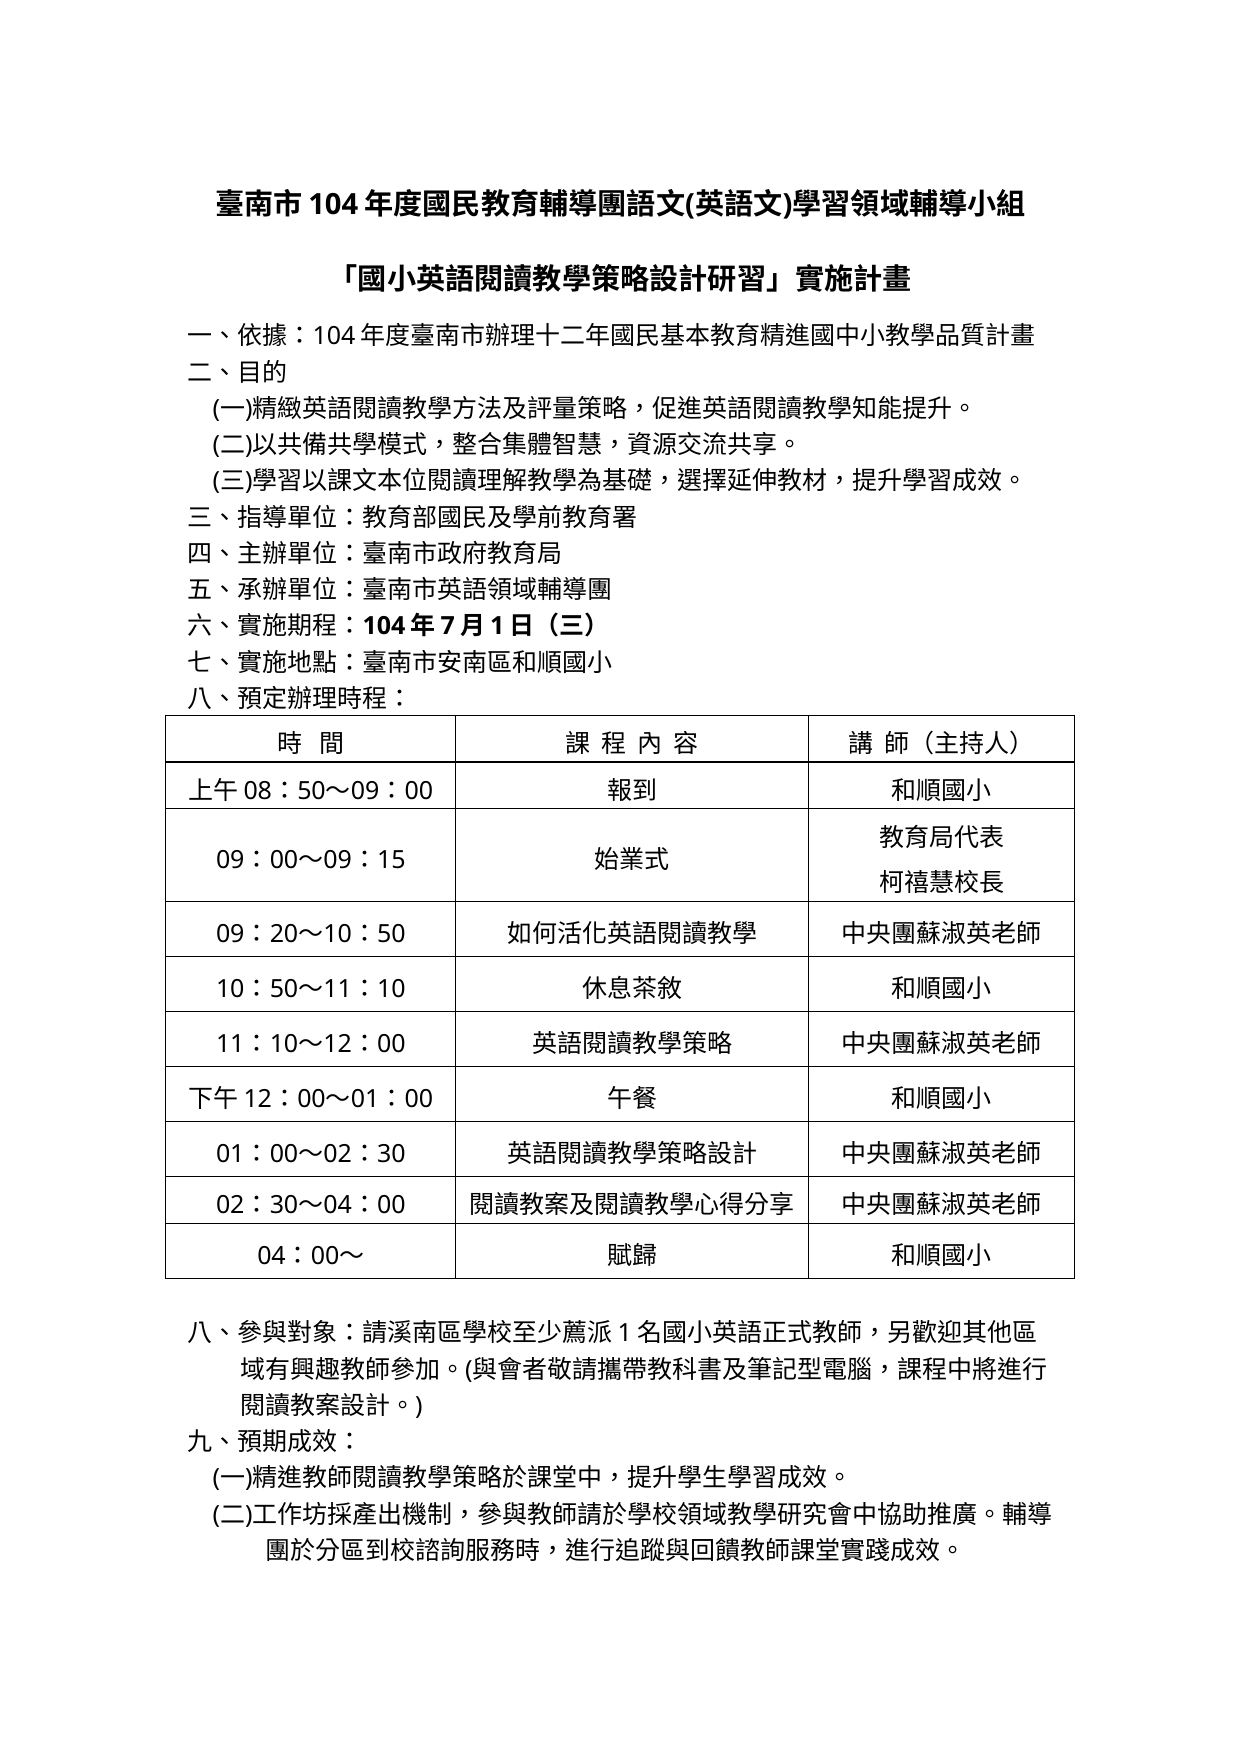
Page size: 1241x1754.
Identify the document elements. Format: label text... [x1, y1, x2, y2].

table_cell 11：10〜12：00 [166, 1012, 455, 1066]
table_cell 09：00〜09：15 [166, 809, 455, 901]
table_cell 01：00〜02：30 [166, 1122, 455, 1176]
text 「國小英語閱讀教學策略設計研習」實施計畫 [187, 239, 1053, 314]
text 七、實施地點：臺南市安南區和順國小 [187, 642, 1053, 678]
text 一、依據：104年度臺南市辦理十二年國民基本教育精進國中小教學品質計畫 [187, 314, 1053, 352]
table_cell 英語閱讀教學策略設計 [456, 1122, 808, 1176]
text 臺南市104年度國民教育輔導團語文(英語文)學習領域輔導小組 [187, 164, 1053, 239]
table_cell 閱讀教案及閱讀教學心得分享 [456, 1177, 808, 1222]
table_cell 賦歸 [456, 1224, 808, 1278]
table_cell 和順國小 [809, 763, 1074, 808]
table_cell 中央團蘇淑英老師 [809, 1122, 1074, 1176]
table_cell 09：20〜10：50 [166, 902, 455, 956]
text 五、承辦單位：臺南市英語領域輔導團 [187, 569, 1053, 606]
text 二、目的 [187, 352, 1053, 388]
table_cell 中央團蘇淑英老師 [809, 1177, 1074, 1222]
table_cell 中央團蘇淑英老師 [809, 902, 1074, 956]
text (二)以共備共學模式，整合集體智慧，資源交流共享。 [162, 424, 1053, 461]
table_cell 上午08：50〜09：00 [166, 763, 455, 808]
table_cell 和順國小 [809, 1067, 1074, 1121]
table_header 時 間 [166, 716, 455, 761]
text 九、預期成效： [187, 1422, 1053, 1458]
table_cell 教育局代表 柯禧慧校長 [809, 809, 1074, 901]
table_cell 報到 [456, 763, 808, 808]
table_header 講 師（主持人） [809, 716, 1074, 761]
table_cell 04：00〜 [166, 1224, 455, 1278]
table_cell 和順國小 [809, 957, 1074, 1011]
text (二)工作坊採產出機制，參與教師請於學校領域教學研究會中協助推廣。輔導團於分區到校諮詢服務時，進行追蹤與回饋教師課堂實踐成效。 [212, 1494, 1053, 1567]
text 三、指導單位：教育部國民及學前教育署 [187, 497, 1053, 533]
table_cell 如何活化英語閱讀教學 [456, 902, 808, 956]
text 四、主辦單位：臺南市政府教育局 [187, 533, 1053, 569]
table_cell 休息茶敘 [456, 957, 808, 1011]
text 八、參與對象：請溪南區學校至少薦派1名國小英語正式教師，另歡迎其他區域有興趣教師參加。(與會者敬請攜帶教科書及筆記型電腦，課程中將進行閱讀教案設計。) [187, 1313, 1053, 1422]
table_cell 英語閱讀教學策略 [456, 1012, 808, 1066]
text 六、實施期程：104年7月1日（三） [187, 606, 1053, 642]
table_cell 中央團蘇淑英老師 [809, 1012, 1074, 1066]
table_cell 始業式 [456, 809, 808, 901]
table_cell 10：50〜11：10 [166, 957, 455, 1011]
text (三)學習以課文本位閱讀理解教學為基礎，選擇延伸教材，提升學習成效。 [162, 461, 1053, 497]
table_cell 02：30〜04：00 [166, 1177, 455, 1222]
text (一)精進教師閱讀教學策略於課堂中，提升學生學習成效。 [212, 1458, 1053, 1494]
table_cell 和順國小 [809, 1224, 1074, 1278]
text (一)精緻英語閱讀教學方法及評量策略，促進英語閱讀教學知能提升。 [162, 388, 1053, 424]
text 八、預定辦理時程： [187, 678, 1053, 714]
table_cell 下午12：00〜01：00 [166, 1067, 455, 1121]
table_cell 午餐 [456, 1067, 808, 1121]
table_header 課 程 內 容 [456, 716, 808, 761]
